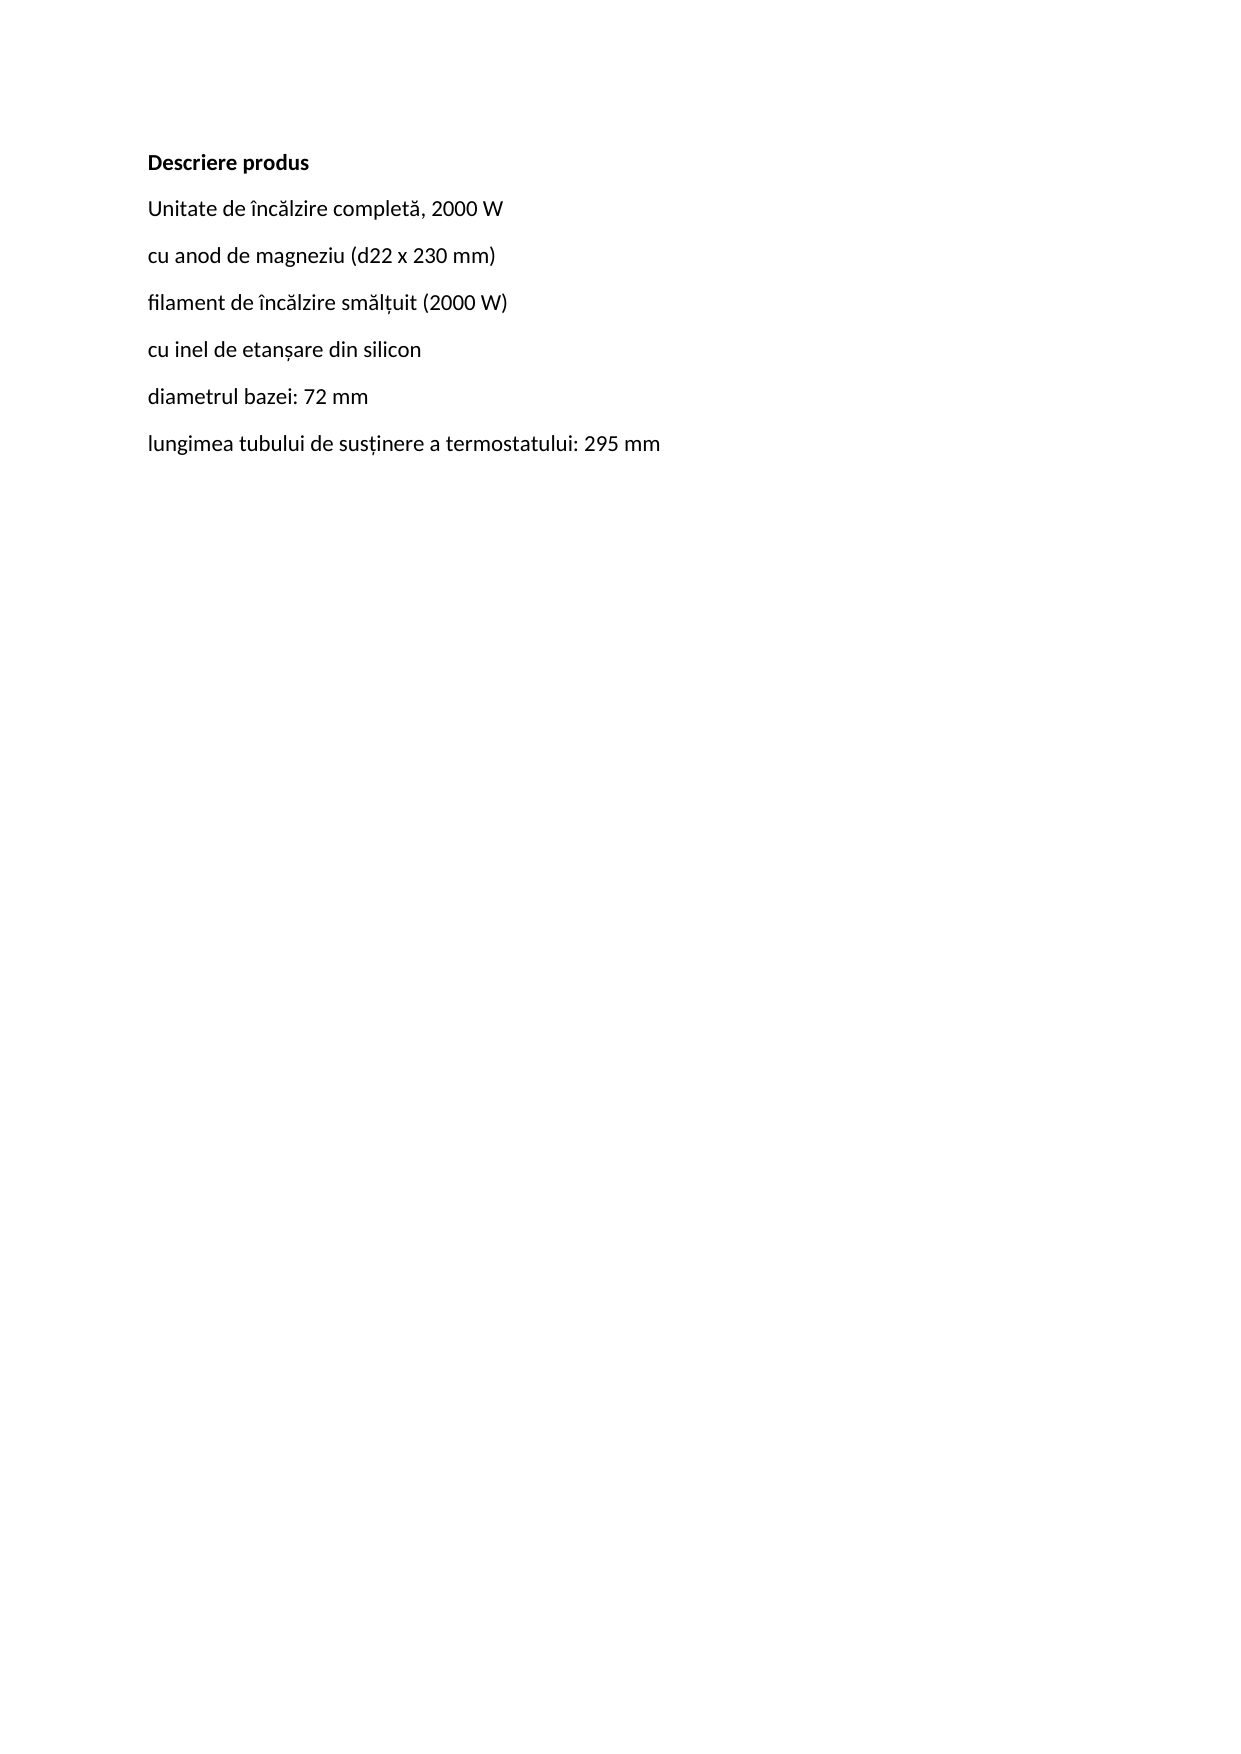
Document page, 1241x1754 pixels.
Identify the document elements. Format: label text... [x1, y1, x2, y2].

text Unitate de încălzire completă, 2000 W [148, 194, 1093, 222]
text cu inel de etanșare din silicon [148, 335, 1093, 363]
text cu anod de magneziu (d22 x 230 mm) [148, 241, 1093, 269]
text lungimea tubului de susținere a termostatului: 295 mm [148, 429, 1093, 457]
text Descriere produs [148, 148, 1093, 176]
text diametrul bazei: 72 mm [148, 382, 1093, 410]
text filament de încălzire smălțuit (2000 W) [148, 288, 1093, 316]
